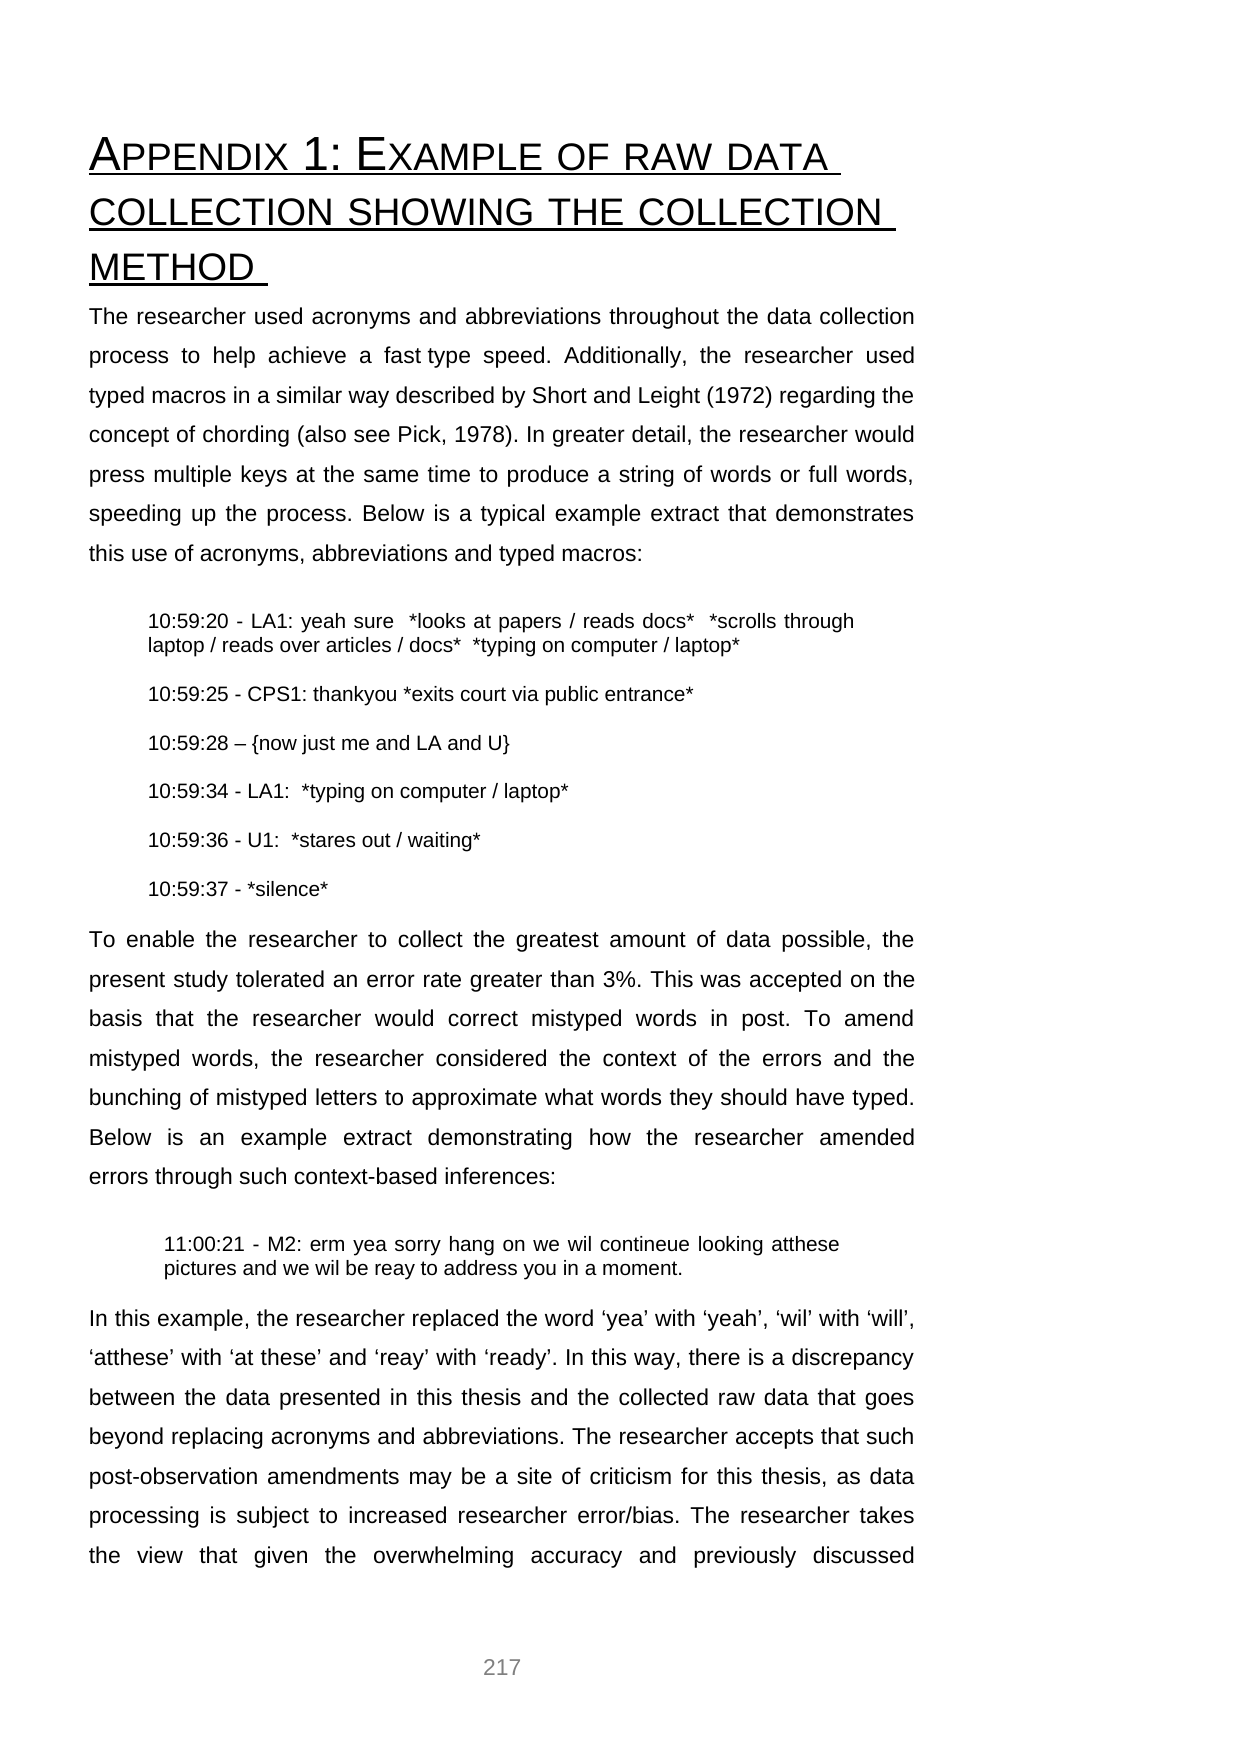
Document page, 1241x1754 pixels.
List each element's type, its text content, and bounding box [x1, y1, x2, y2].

subtitle Appendix 1: Example of raw data collection showing the collection method [89, 125, 915, 291]
text 10:59:25 - CPS1: thankyou *exits court via public entrance* [148, 681, 856, 705]
text 10:59:37 - *silence* [148, 877, 856, 901]
text To enable the researcher to collect the greatest amount of data possible, the present study tolerated an error rate greater than 3%. This was accepted on the basis that the researcher would correct mistyped words in post. To amend mistyped words, the researcher considered the context of the errors and the bunching of mistyped letters to approximate what words they should have typed. Below is an example extract demonstrating how the researcher amended errors through such context-based inferences: [89, 926, 915, 1189]
text 10:59:28 – {now just me and LA and U} [148, 730, 856, 754]
text 10:59:34 - LA1: *typing on computer / laptop* [148, 779, 856, 803]
text The researcher used acronyms and abbreviations throughout the data collection process to help achieve a fast type speed. Additionally, the researcher used typed macros in a similar way described by Short and Leight (1972) regarding the concept of chording (also see Pick, 1978). In greater detail, the researcher would press multiple keys at the same time to produce a string of words or full words, speeding up the process. Below is a typical example extract that demonstrates this use of acronyms, abbreviations and typed macros: [89, 303, 915, 566]
text 10:59:36 - U1: *stares out / waiting* [148, 828, 856, 852]
text 10:59:20 - LA1: yeah sure *looks at papers / reads docs* *scrolls through laptop / reads over articles / docs* *typing on computer / laptop* [148, 608, 856, 656]
text 11:00:21 - M2: erm yea sorry hang on we wil contineue looking atthese pictures and we wil be reay to address you in a moment. [164, 1232, 840, 1280]
